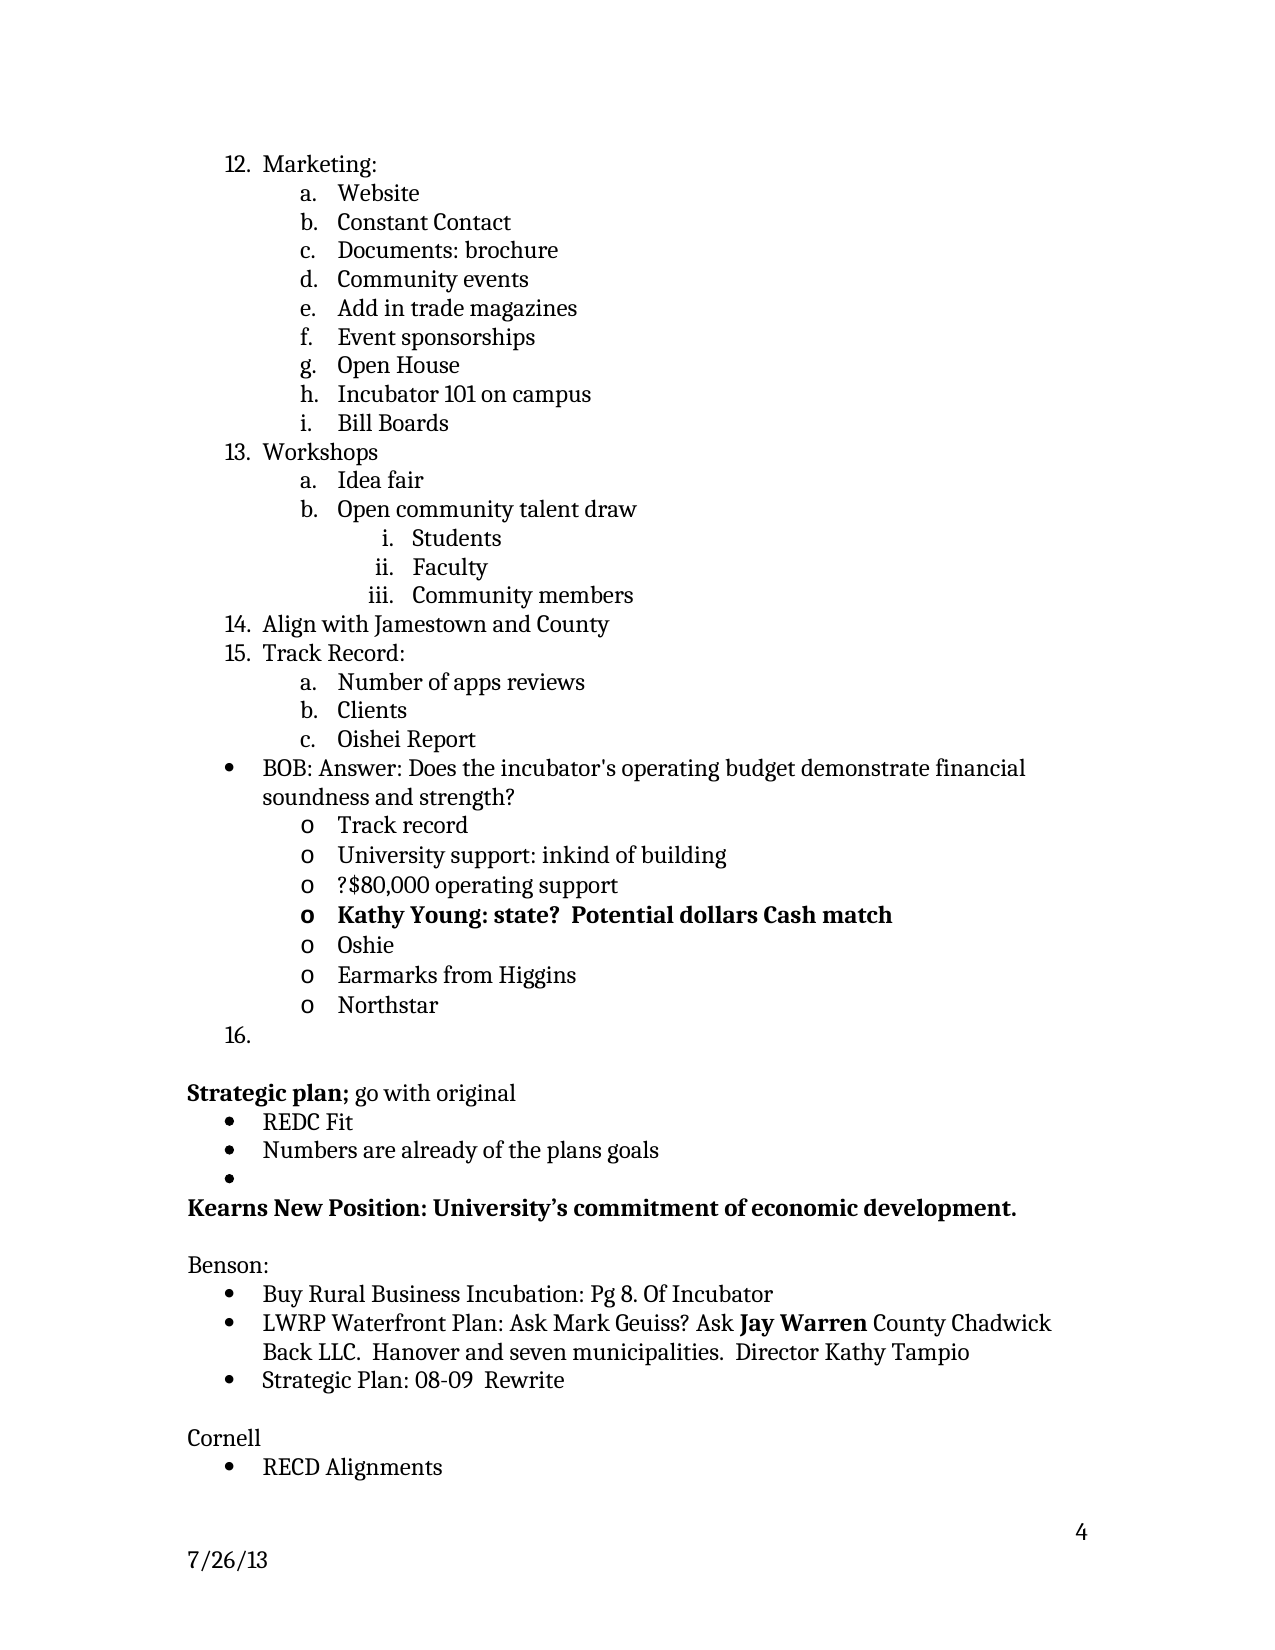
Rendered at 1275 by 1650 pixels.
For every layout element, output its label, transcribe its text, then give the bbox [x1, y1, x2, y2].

list BOB: Answer: Does the incubator's operating budget demonstrate financial soundness and strength? [225, 754, 1087, 811]
list Oishei Report [300, 725, 1087, 754]
text Kearns New Position: University’s commitment of economic development. [187, 1194, 1087, 1222]
list Website [300, 179, 1087, 207]
list LWRP Waterfront Plan: Ask Mark Geuiss? Ask Jay Warren County Chadwick Back LLC. Hanover and seven municipalities. Director Kathy Tampio [225, 1309, 1087, 1366]
list University support: inkind of building [300, 841, 1087, 871]
text Cornell [187, 1424, 1087, 1452]
list REDC Fit [225, 1107, 1087, 1136]
list Strategic Plan: 08-09 Rewrite [225, 1366, 1087, 1395]
list Clients [300, 696, 1087, 725]
list Students [394, 524, 1087, 552]
list Bill Boards [300, 409, 1087, 437]
list Open community talent draw [300, 495, 1087, 524]
list Kathy Young: state? Potential dollars Cash match [300, 901, 1087, 931]
list Idea fair [300, 466, 1087, 495]
list RECD Alignments [225, 1452, 1087, 1481]
list Oshie [300, 931, 1087, 961]
list ?$80,000 operating support [300, 871, 1087, 901]
list Earmarks from Higgins [300, 961, 1087, 991]
list Buy Rural Business Incubation: Pg 8. Of Incubator [225, 1280, 1087, 1309]
text Benson: [187, 1251, 1087, 1280]
list Faculty [394, 552, 1087, 581]
list Open House [300, 351, 1087, 380]
list Marketing: [225, 150, 1087, 179]
list Documents: brochure [300, 236, 1087, 265]
list Align with Jamestown and County [225, 610, 1087, 639]
list Number of apps reviews [300, 667, 1087, 696]
list Community members [394, 581, 1087, 610]
list Event sponsorships [300, 322, 1087, 351]
list Community events [300, 265, 1087, 294]
text Strategic plan; go with original [187, 1079, 1087, 1107]
list Track record [300, 811, 1087, 841]
list Incubator 101 on campus [300, 380, 1087, 409]
list Track Record: [225, 639, 1087, 667]
list Workshops [225, 437, 1087, 466]
list Northstar [300, 991, 1087, 1021]
list Add in trade magazines [300, 294, 1087, 322]
list Numbers are already of the plans goals [225, 1136, 1087, 1165]
list Constant Contact [300, 207, 1087, 236]
